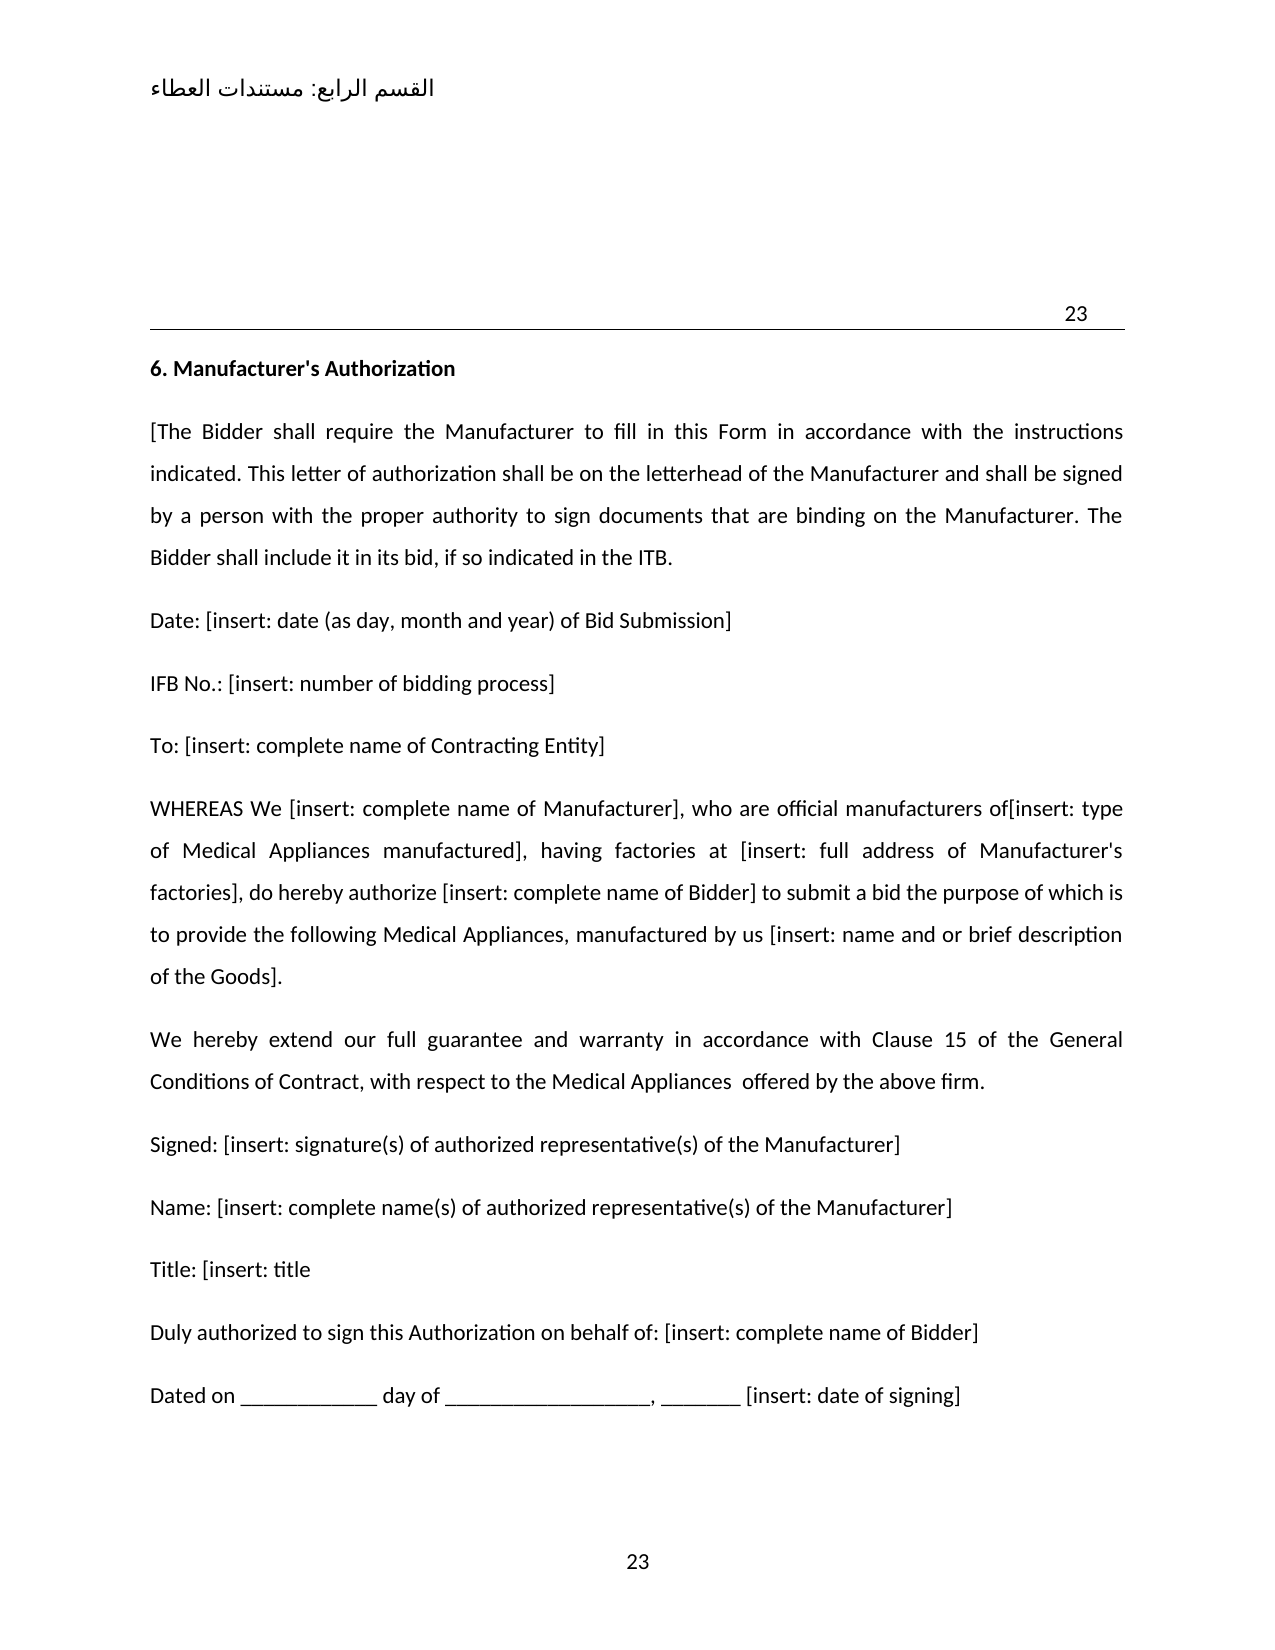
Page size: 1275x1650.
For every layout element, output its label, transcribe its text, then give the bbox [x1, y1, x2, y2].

text To: [insert: complete name of Contracting Entity] [150, 732, 1125, 760]
text Name: [insert: complete name(s) of authorized representative(s) of the Manufacturer] [150, 1193, 1125, 1221]
text Dated on ____________ day of __________________, _______ [insert: date of signing] [150, 1381, 1125, 1409]
text Signed: [insert: signature(s) of authorized representative(s) of the Manufacturer] [150, 1130, 1125, 1158]
text WHEREAS We [insert: complete name of Manufacturer], who are official manufacturers of[insert: type of Medical Appliances manufactured], having factories at [insert: full address of Manufacturer's factories], do hereby authorize [insert: complete name of Bidder] to submit a bid the purpose of which is to provide the following Medical Appliances, manufactured by us [insert: name and or brief description of the Goods]. [150, 794, 1125, 990]
text Title: [insert: title [150, 1256, 1125, 1284]
text IFB No.: [insert: number of bidding process] [150, 669, 1125, 697]
text Duly authorized to sign this Authorization on behalf of: [insert: complete name of Bidder] [150, 1318, 1125, 1346]
text We hereby extend our full guarantee and warranty in accordance with Clause 15 of the General Conditions of Contract, with respect to the Medical Appliances offered by the above firm. [150, 1025, 1125, 1095]
text 6. Manufacturer's Authorization [150, 354, 1125, 382]
text Date: [insert: date (as day, month and year) of Bid Submission] [150, 606, 1125, 634]
text [The Bidder shall require the Manufacturer to fill in this Form in accordance with the instructions indicated. This letter of authorization shall be on the letterhead of the Manufacturer and shall be signed by a person with the proper authority to sign documents that are binding on the Manufacturer. The Bidder shall include it in its bid, if so indicated in the ITB. [150, 417, 1125, 571]
